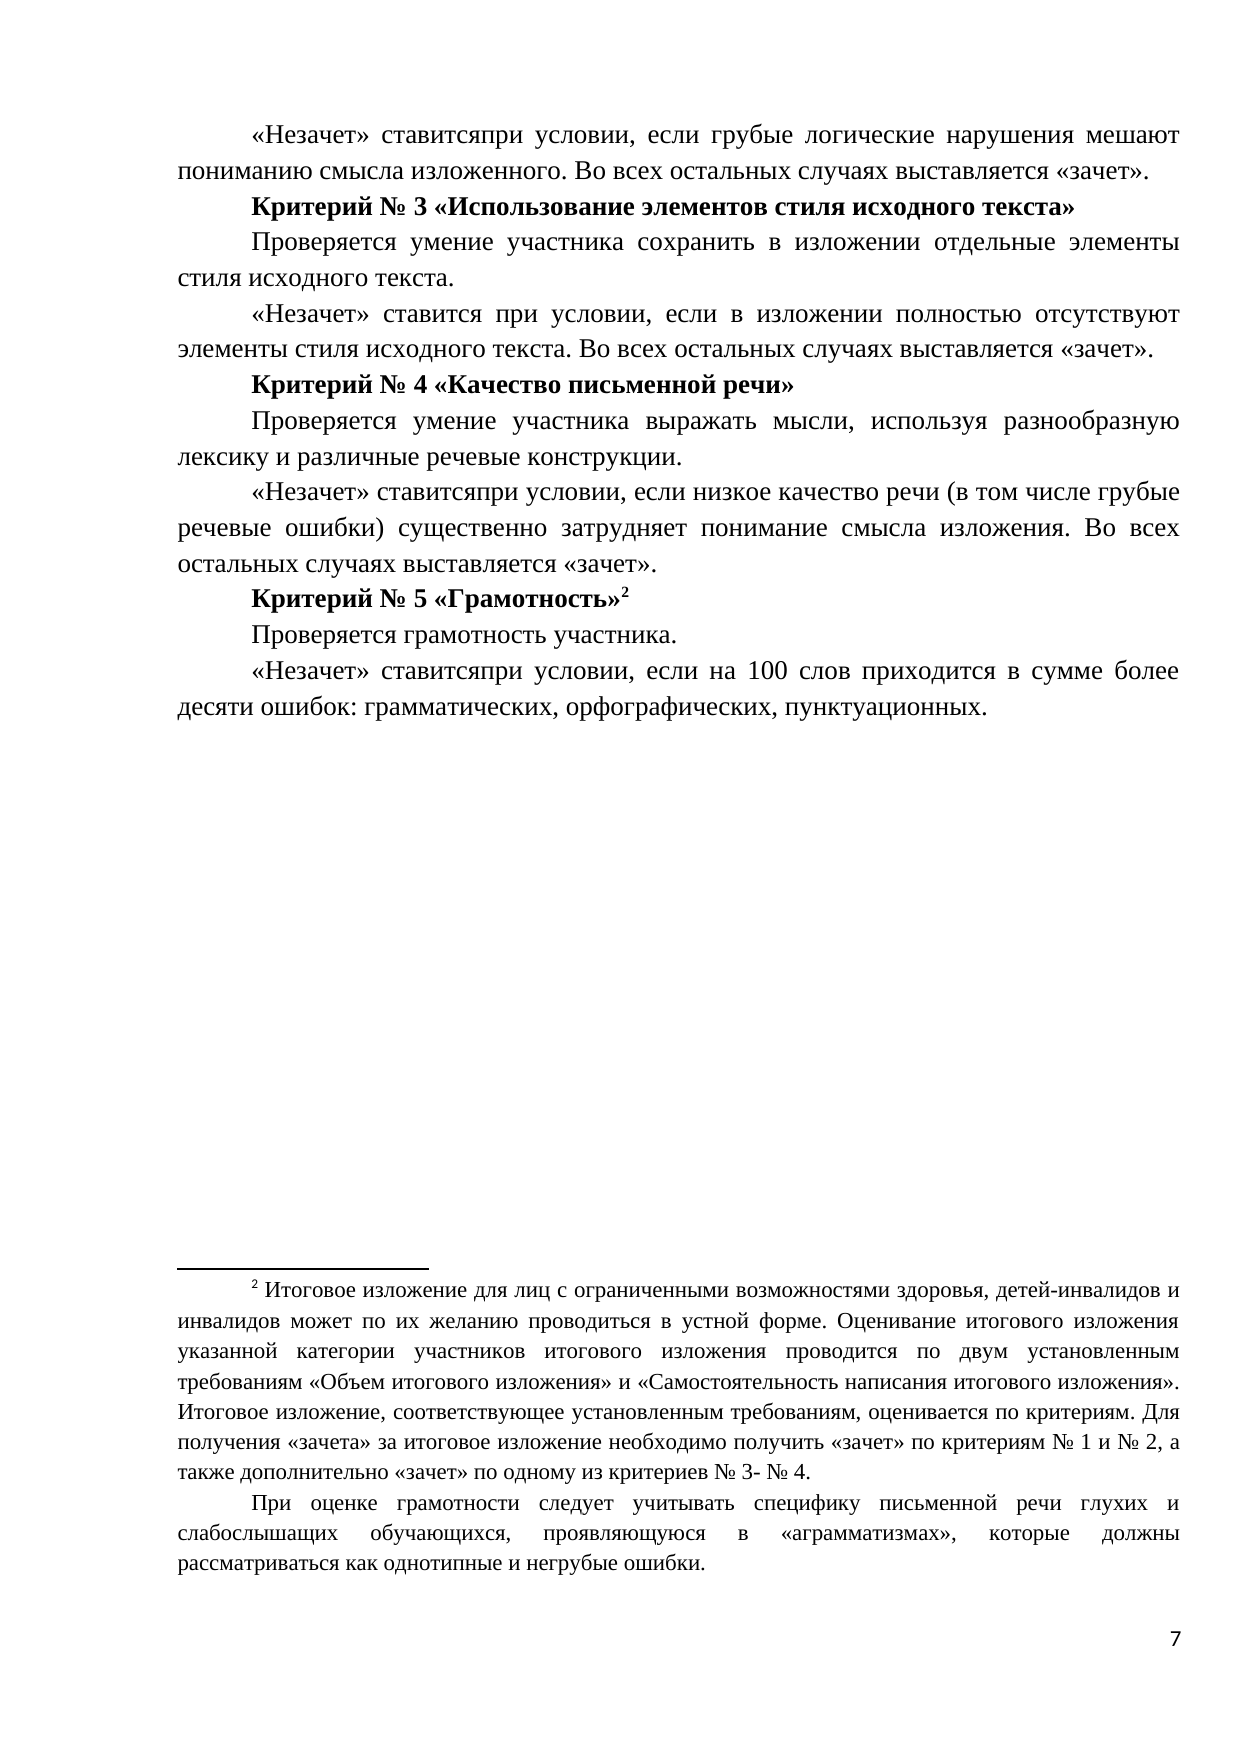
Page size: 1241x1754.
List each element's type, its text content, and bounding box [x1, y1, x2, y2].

text Проверяется грамотность участника. [177, 618, 1181, 649]
text «Незачет» ставитсяпри условии, если низкое качество речи (в том числе грубые речевые ошибки) существенно затрудняет понимание смысла изложения. Во всех остальных случаях выставляется «зачет». [177, 475, 1181, 578]
text Критерий № 3 «Использование элементов стиля исходного текста» [177, 189, 1181, 221]
text Проверяется умение участника сохранить в изложении отдельные элементы стиля исходного текста. [177, 225, 1181, 292]
text «Незачет» ставитсяпри условии, если на 100 слов приходится в сумме более десяти ошибок: грамматических, орфографических, пунктуационных. [177, 654, 1181, 721]
text «Незачет» ставитсяпри условии, если грубые логические нарушения мешают пониманию смысла изложенного. Во всех остальных случаях выставляется «зачет». [177, 118, 1181, 185]
text Критерий № 5 «Грамотность» [177, 583, 1181, 614]
text «Незачет» ставится при условии, если в изложении полностью отсутствуют элементы стиля исходного текста. Во всех остальных случаях выставляется «зачет». [177, 297, 1181, 364]
text Проверяется умение участника выражать мысли, используя разнообразную лексику и различные речевые конструкции. [177, 404, 1181, 471]
text Критерий № 4 «Качество письменной речи» [177, 368, 1181, 399]
